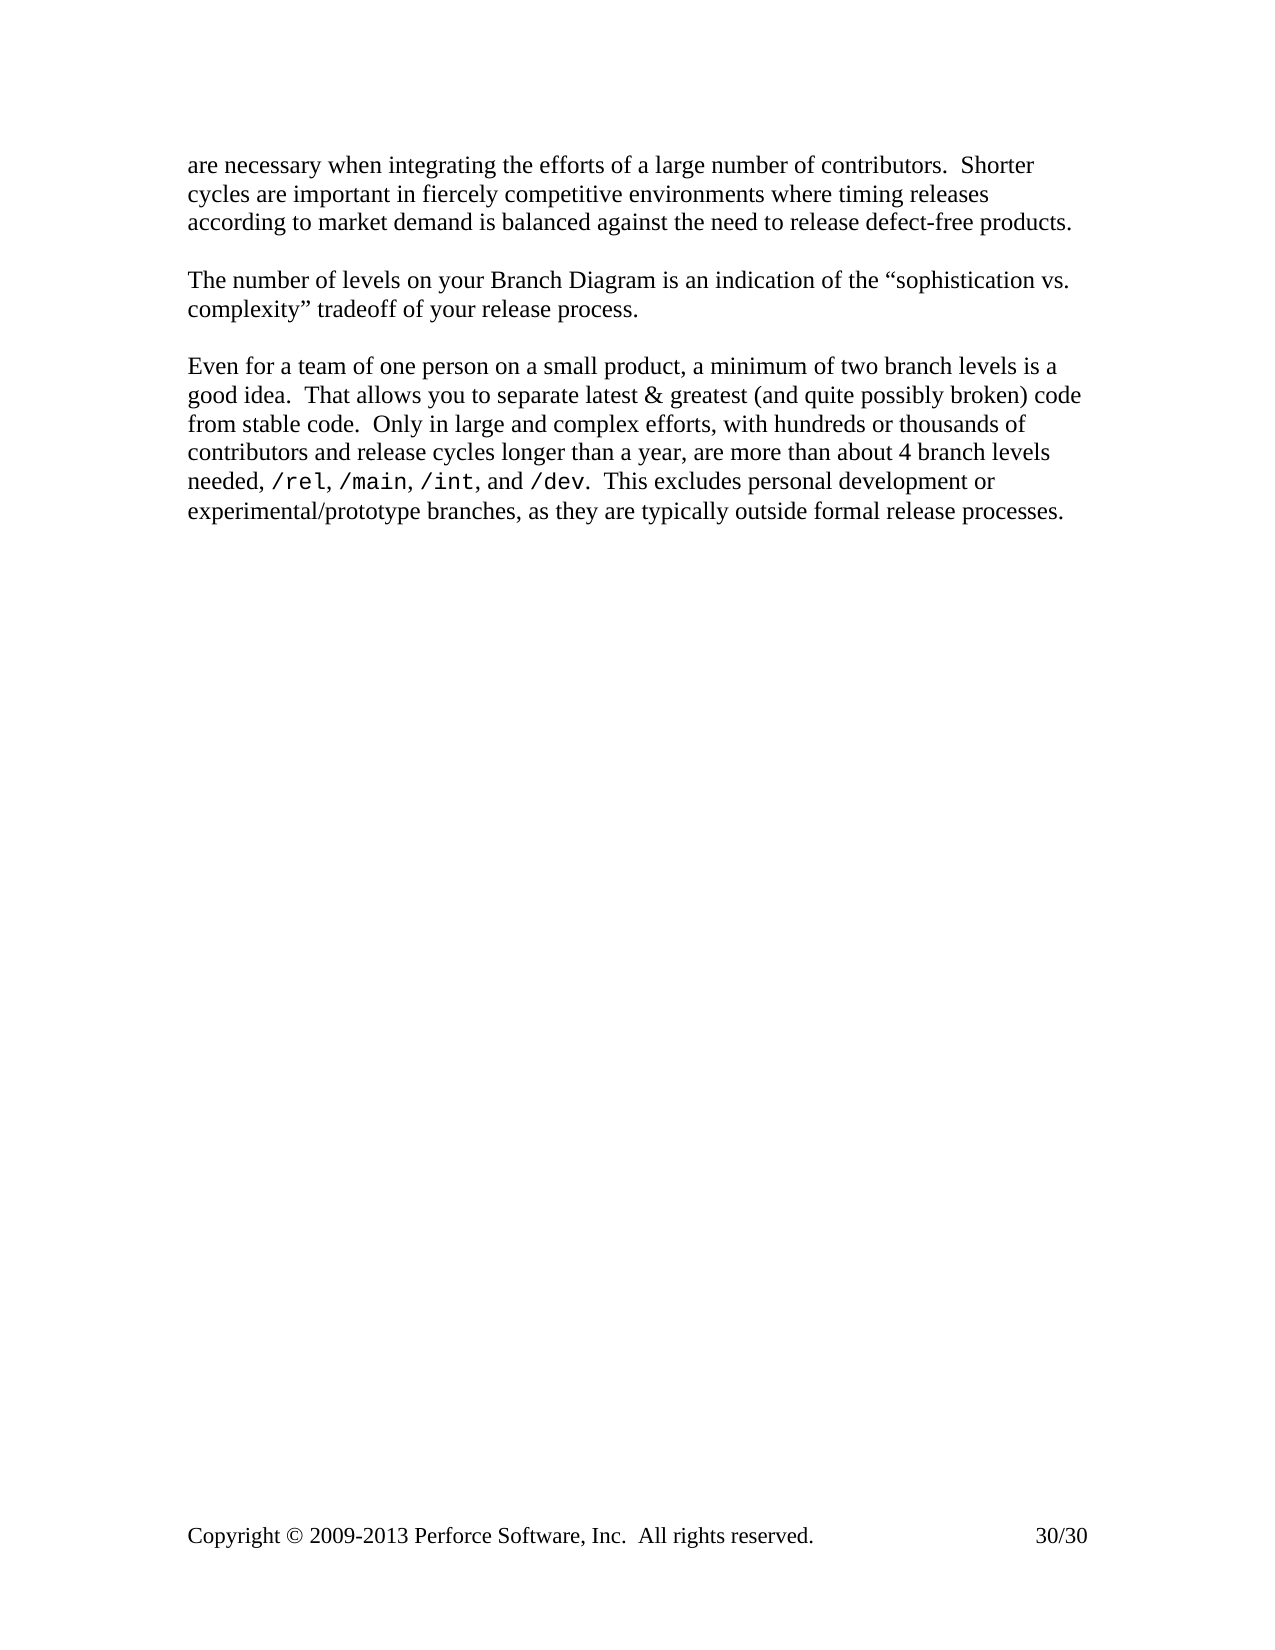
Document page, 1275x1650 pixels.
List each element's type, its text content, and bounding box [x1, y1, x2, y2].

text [187, 150, 1087, 236]
text Even for a team of one person on a small product, a minimum of two branch levels is a good idea. That allows you to separate latest & greatest (and quite possibly broken) code from stable code. Only in large and complex efforts, with hundreds or thousands of contributors and release cycles longer than a year, are more than about 4 branch levels needed, /rel, /main, /int, and /dev. This excludes personal development or experimental/prototype branches, as they are typically outside formal release processes. [187, 351, 1087, 525]
text The number of levels on your Branch Diagram is an indication of the “sophistication vs. complexity” tradeoff of your release process. [187, 236, 1087, 322]
